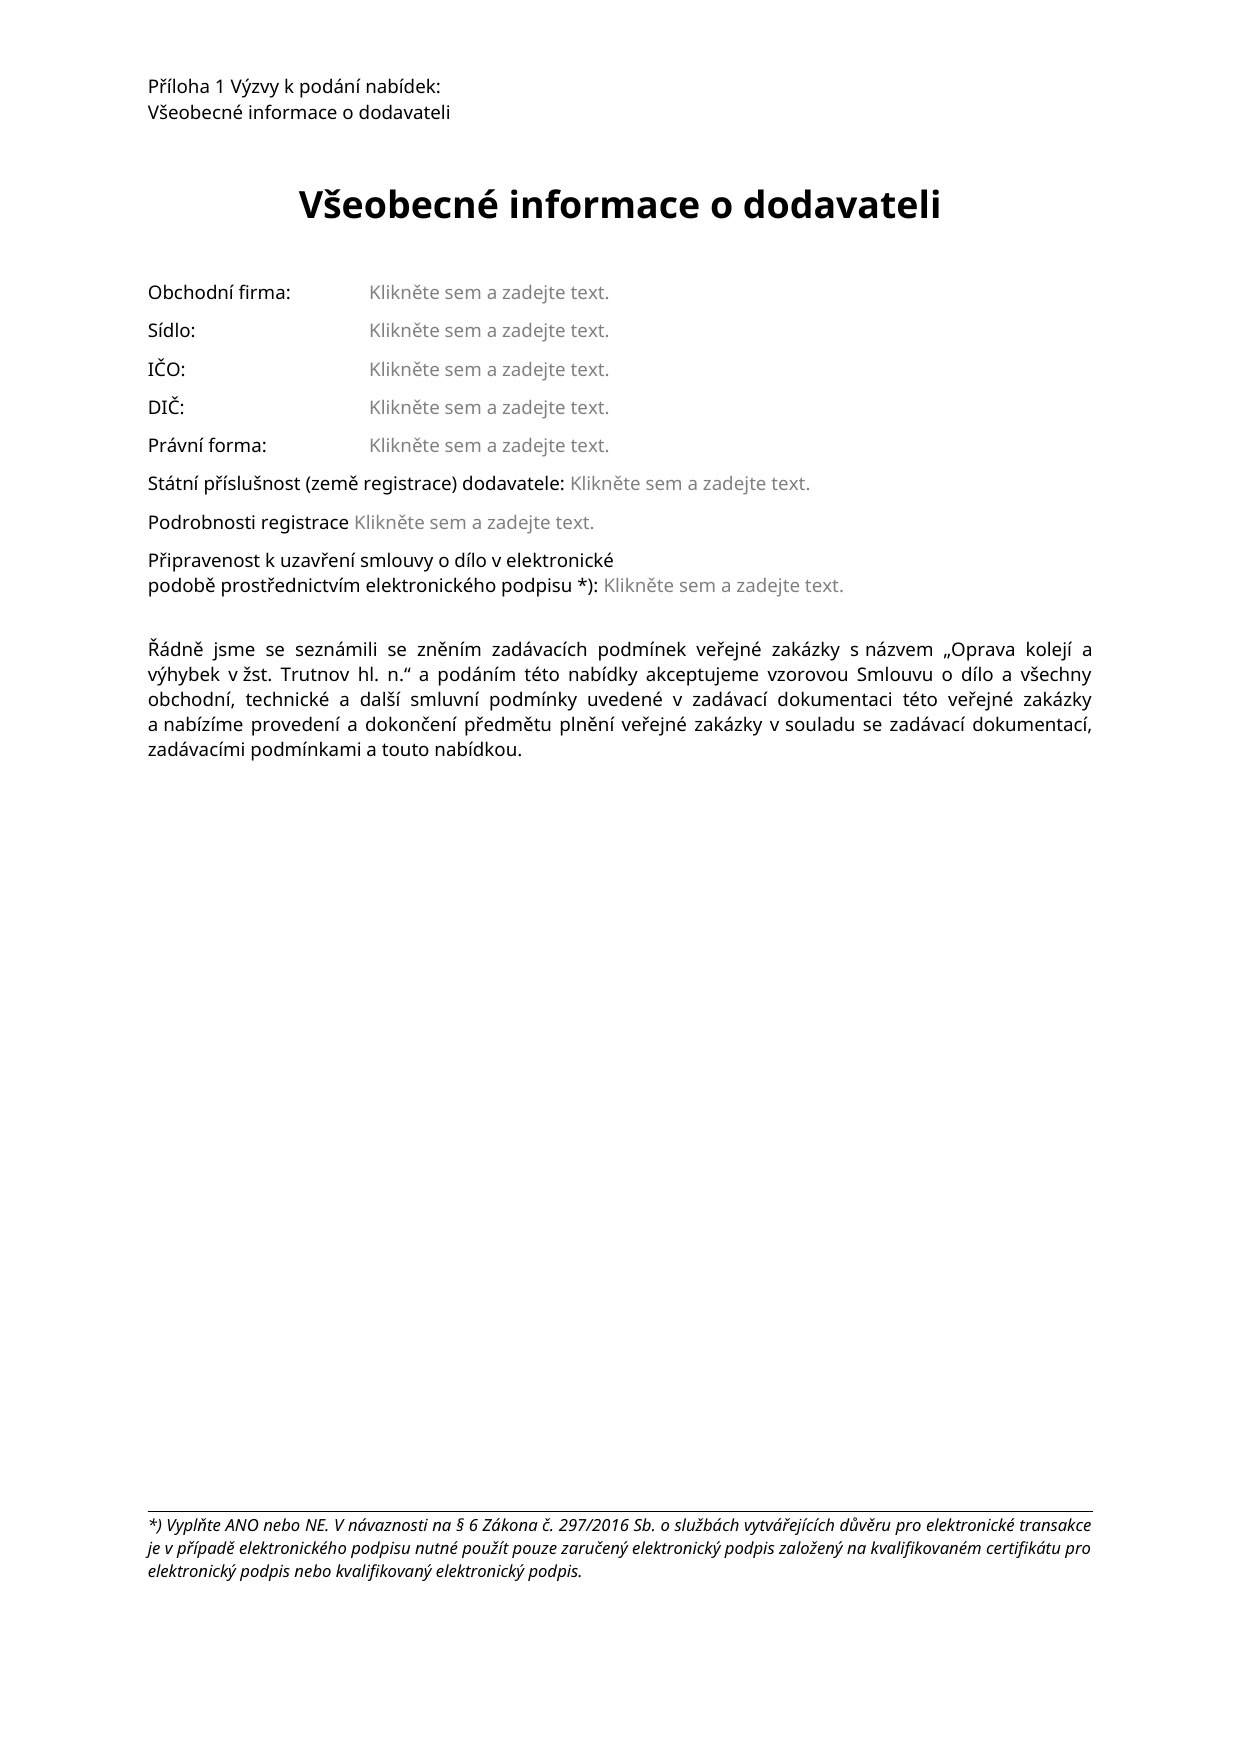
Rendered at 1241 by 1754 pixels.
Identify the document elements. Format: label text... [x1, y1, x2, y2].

text IČO: [148, 356, 1093, 382]
text *) Vyplňte ANO nebo NE. V návaznosti na § 6 Zákona č. 297/2016 Sb. o službách vytvářejících důvěru pro elektronické transakce je v případě elektronického podpisu nutné použít pouze zaručený elektronický podpis založený na kvalifikovaném certifikátu pro elektronický podpis nebo kvalifikovaný elektronický podpis. [148, 1512, 1093, 1582]
text Řádně jsme se seznámili se zněním zadávacích podmínek veřejné zakázky s názvem „Oprava kolejí a výhybek v žst. Trutnov hl. n.“ a podáním této nabídky akceptujeme vzorovou Smlouvu o dílo a všechny obchodní, technické a další smluvní podmínky uvedené v zadávací dokumentaci této veřejné zakázky a nabízíme provedení a dokončení předmětu plnění veřejné zakázky v souladu se zadávací dokumentací, zadávacími podmínkami a touto nabídkou. [148, 636, 1093, 761]
text Státní příslušnost (země registrace) dodavatele: [148, 471, 1093, 496]
text DIČ: [148, 394, 1093, 420]
text Právní forma: [148, 432, 1093, 458]
title Všeobecné informace o dodavateli [148, 178, 1093, 229]
text Připravenost k uzavření smlouvy o dílo v elektronické [148, 547, 1093, 573]
text Sídlo: [148, 318, 1093, 343]
text Podrobnosti registrace [148, 509, 1093, 534]
text podobě prostřednictvím elektronického podpisu *): [148, 573, 1093, 598]
text Obchodní firma: [148, 279, 1093, 305]
